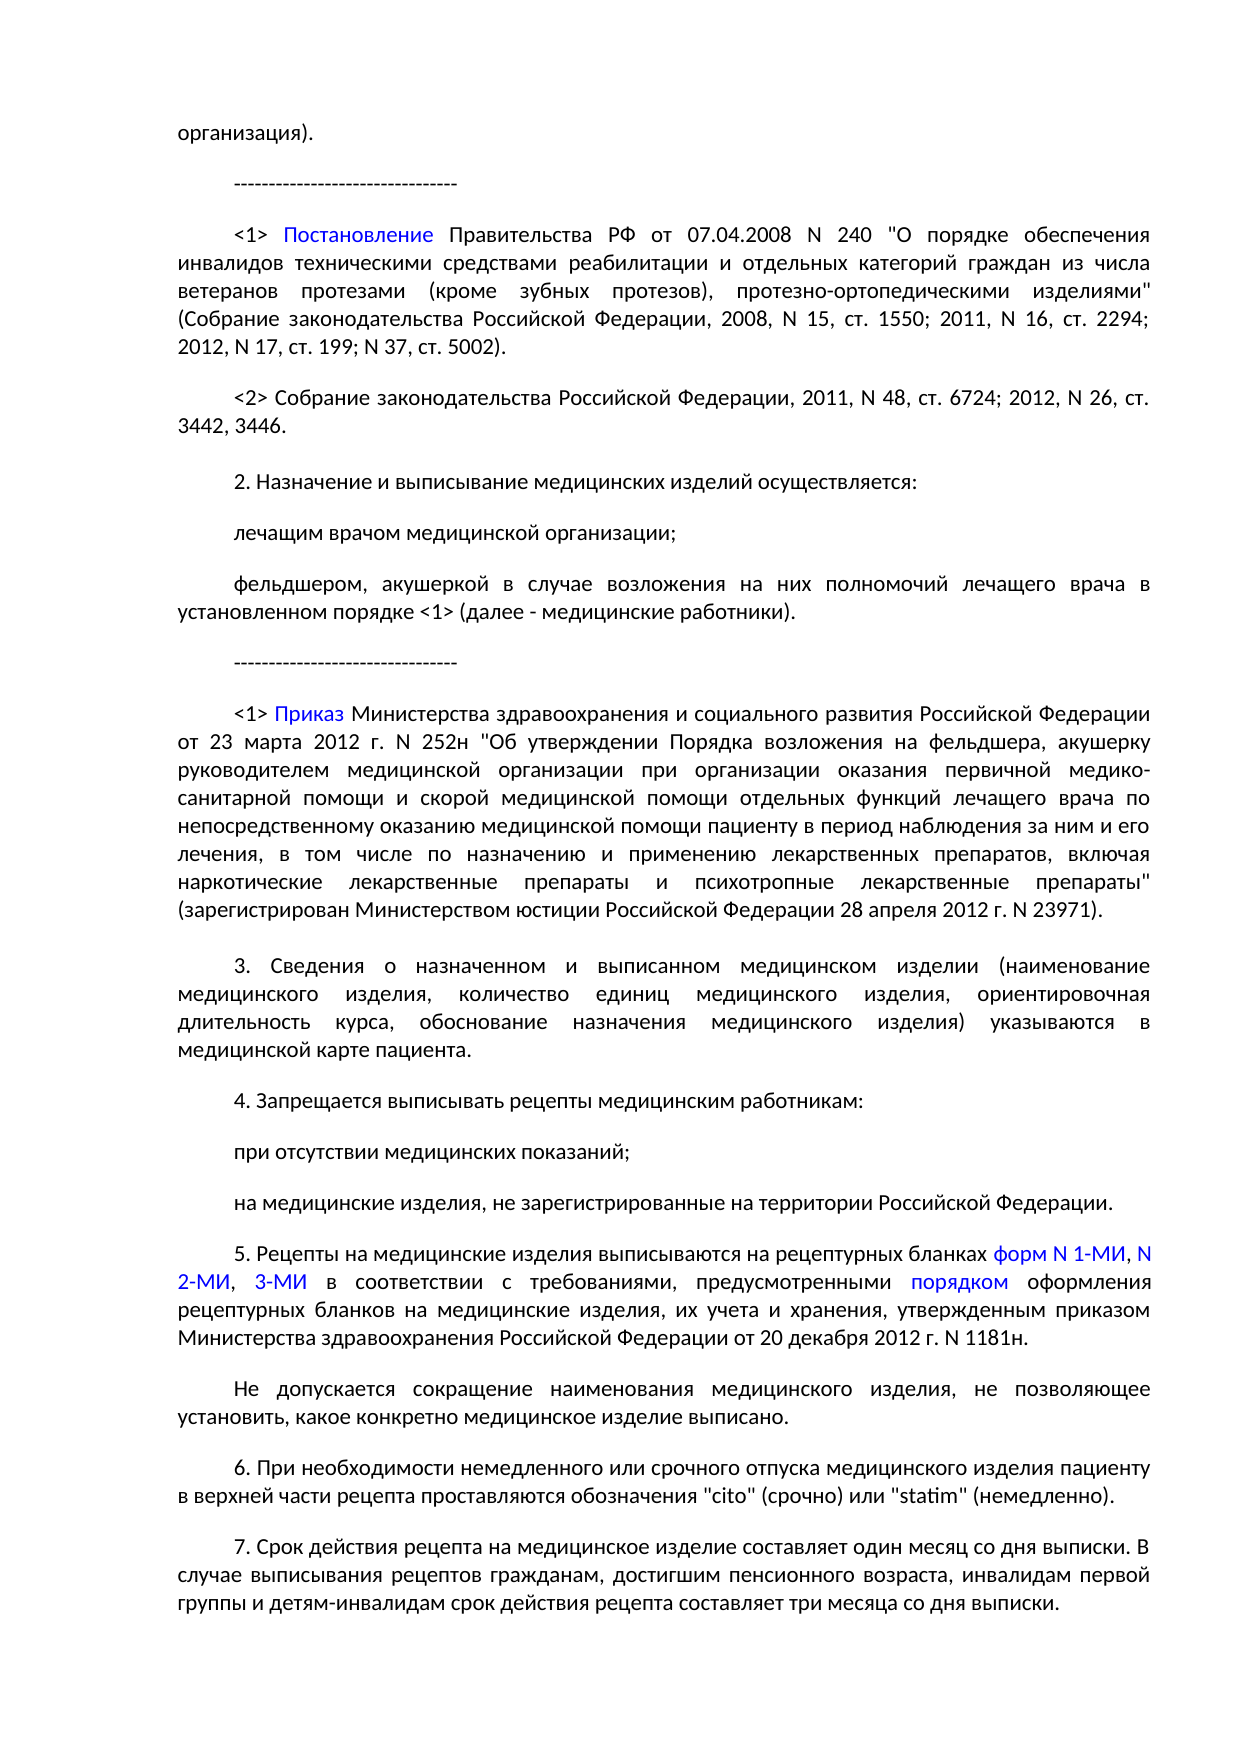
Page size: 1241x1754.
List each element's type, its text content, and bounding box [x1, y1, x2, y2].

text 5. Рецепты на медицинские изделия выписываются на рецептурных бланках форм N 1-МИ, N 2-МИ, 3-МИ в соответствии с требованиями, предусмотренными порядком оформления рецептурных бланков на медицинские изделия, их учета и хранения, утвержденным приказом Министерства здравоохранения Российской Федерации от 20 декабря 2012 г. N 1181н. [177, 1239, 1152, 1351]
text 4. Запрещается выписывать рецепты медицинским работникам: [177, 1086, 1152, 1114]
text лечащим врачом медицинской организации; [177, 518, 1152, 546]
text 3. Сведения о назначенном и выписанном медицинском изделии (наименование медицинского изделия, количество единиц медицинского изделия, ориентировочная длительность курса, обоснование назначения медицинского изделия) указываются в медицинской карте пациента. [177, 951, 1152, 1063]
text <2> Собрание законодательства Российской Федерации, 2011, N 48, ст. 6724; 2012, N 26, ст. 3442, 3446. [177, 383, 1152, 439]
text при отсутствии медицинских показаний; [177, 1137, 1152, 1165]
text фельдшером, акушеркой в случае возложения на них полномочий лечащего врача в установленном порядке <1> (далее - медицинские работники). [177, 569, 1152, 625]
text Не допускается сокращение наименования медицинского изделия, не позволяющее установить, какое конкретно медицинское изделие выписано. [177, 1374, 1152, 1430]
text 2. Назначение и выписывание медицинских изделий осуществляется: [177, 467, 1152, 495]
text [177, 118, 1152, 146]
text 6. При необходимости немедленного или срочного отпуска медицинского изделия пациенту в верхней части рецепта проставляются обозначения "cito" (срочно) или "statim" (немедленно). [177, 1453, 1152, 1509]
text 7. Срок действия рецепта на медицинское изделие составляет один месяц со дня выписки. В случае выписывания рецептов гражданам, достигшим пенсионного возраста, инвалидам первой группы и детям-инвалидам срок действия рецепта составляет три месяца со дня выписки. [177, 1532, 1152, 1616]
text -------------------------------- [177, 169, 1152, 197]
text <1> Приказ Министерства здравоохранения и социального развития Российской Федерации от 23 марта 2012 г. N 252н "Об утверждении Порядка возложения на фельдшера, акушерку руководителем медицинской организации при организации оказания первичной медико-санитарной помощи и скорой медицинской помощи отдельных функций лечащего врача по непосредственному оказанию медицинской помощи пациенту в период наблюдения за ним и его лечения, в том числе по назначению и применению лекарственных препаратов, включая наркотические лекарственные препараты и психотропные лекарственные препараты" (зарегистрирован Министерством юстиции Российской Федерации 28 апреля 2012 г. N 23971). [177, 699, 1152, 923]
text -------------------------------- [177, 648, 1152, 676]
text <1> Постановление Правительства РФ от 07.04.2008 N 240 "О порядке обеспечения инвалидов техническими средствами реабилитации и отдельных категорий граждан из числа ветеранов протезами (кроме зубных протезов), протезно-ортопедическими изделиями" (Собрание законодательства Российской Федерации, 2008, N 15, ст. 1550; 2011, N 16, ст. 2294; 2012, N 17, ст. 199; N 37, ст. 5002). [177, 220, 1152, 360]
text на медицинские изделия, не зарегистрированные на территории Российской Федерации. [177, 1188, 1152, 1216]
